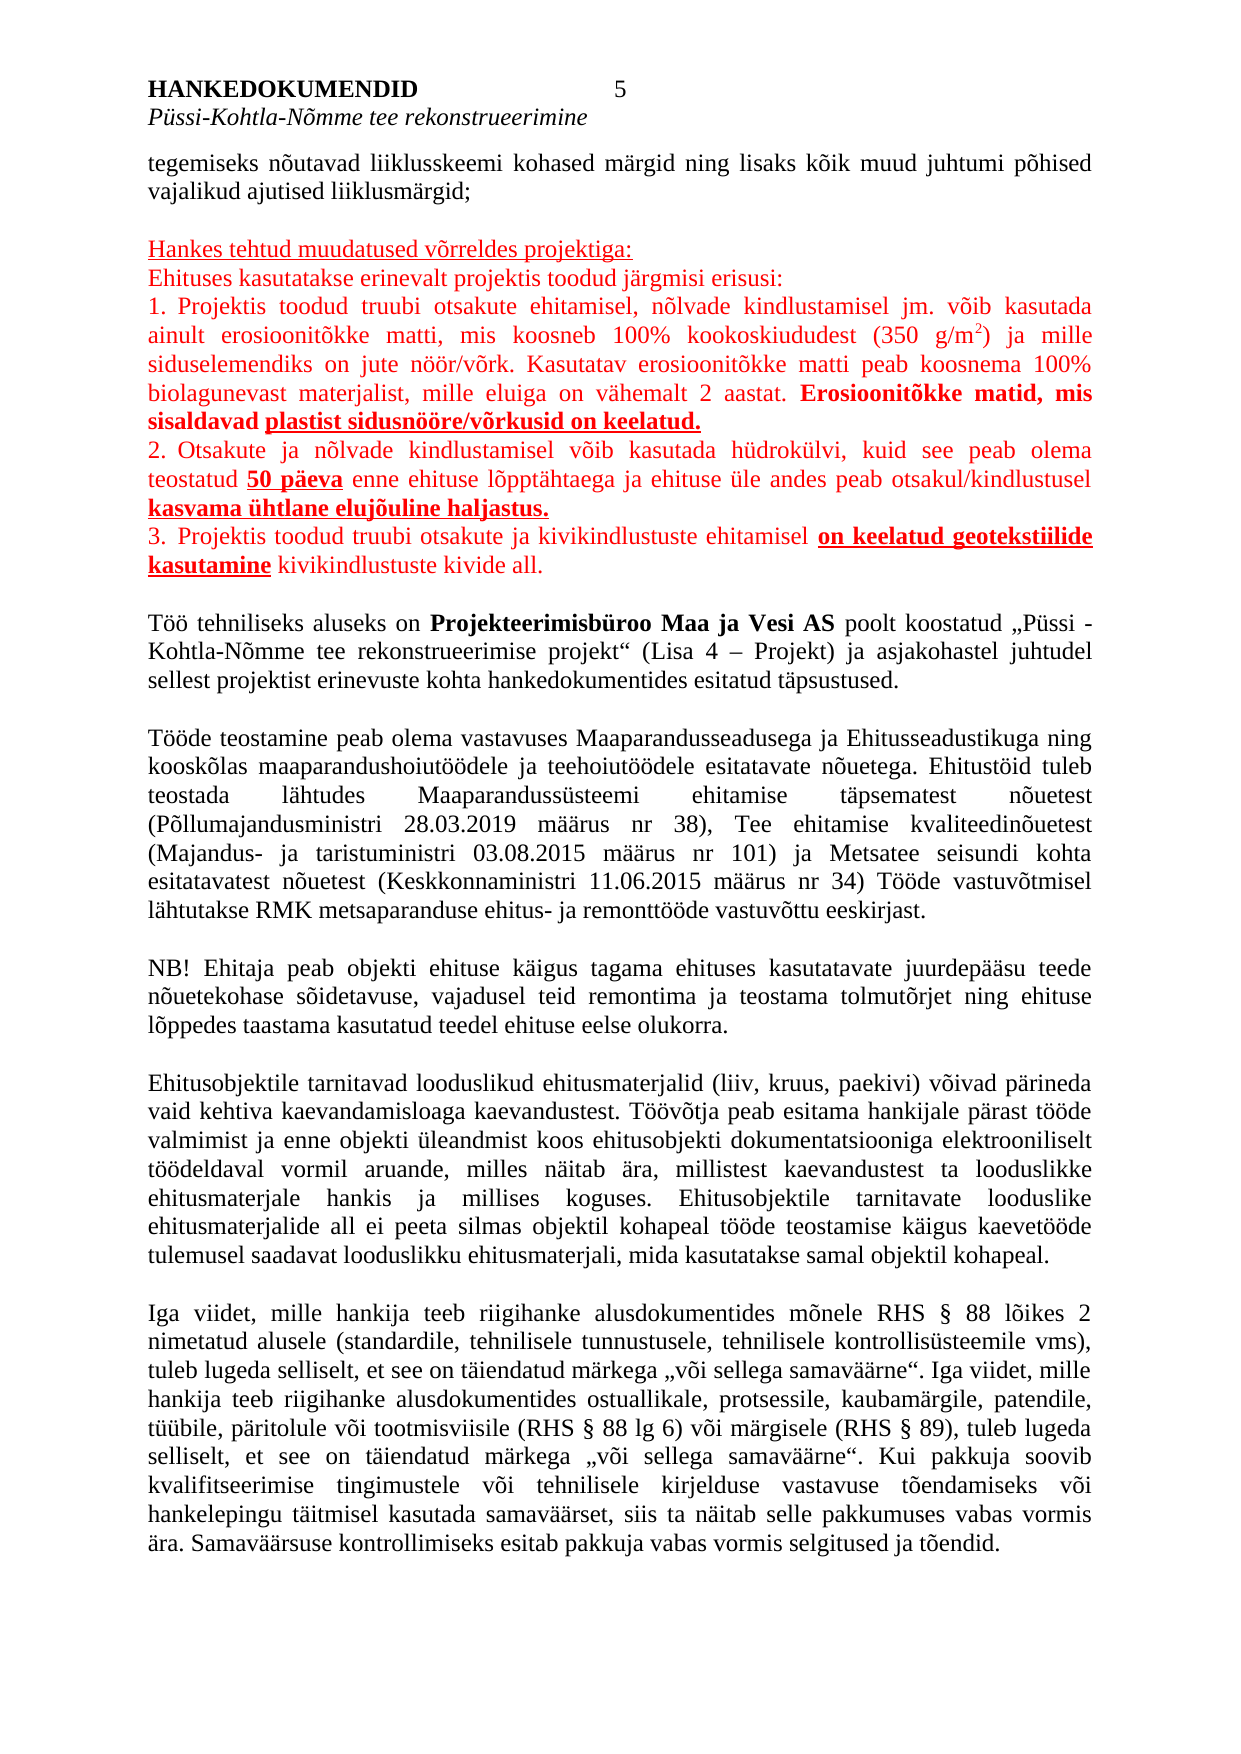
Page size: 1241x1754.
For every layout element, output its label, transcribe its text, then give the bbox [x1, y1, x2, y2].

text Ehitusobjektile tarnitavad looduslikud ehitusmaterjalid (liiv, kruus, paekivi) võivad pärineda vaid kehtiva kaevandamisloaga kaevandustest. Töövõtja peab esitama hankijale pärast tööde valmimist ja enne objekti üleandmist koos ehitusobjekti dokumentatsiooniga elektrooniliselt töödeldaval vormil aruande, milles näitab ära, millistest kaevandustest ta looduslikke ehitusmaterjale hankis ja millises koguses. Ehitusobjektile tarnitavate looduslike ehitusmaterjalide all ei peeta silmas objektil kohapeal tööde teostamise käigus kaevetööde tulemusel saadavat looduslikku ehitusmaterjali, mida kasutatakse samal objektil kohapeal. [148, 1068, 1093, 1269]
list Otsakute ja nõlvade kindlustamisel võib kasutada hüdrokülvi, kuid see peab olema teostatud 50 päeva enne ehituse lõpptähtaega ja ehituse üle andes peab otsakul/kindlustusel kasvama ühtlane elujõuline haljastus. [148, 435, 1093, 521]
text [148, 148, 1093, 205]
text Iga viidet, mille hankija teeb riigihanke alusdokumentides mõnele RHS § 88 lõikes 2 nimetatud alusele (standardile, tehnilisele tunnustusele, tehnilisele kontrollisüsteemile vms), tuleb lugeda selliselt, et see on täiendatud märkega „või sellega samaväärne“. Iga viidet, mille hankija teeb riigihanke alusdokumentides ostuallikale, protsessile, kaubamärgile, patendile, tüübile, päritolule või tootmisviisile (RHS § 88 lg 6) või märgisele (RHS § 89), tuleb lugeda selliselt, et see on täiendatud märkega „või sellega samaväärne“. Kui pakkuja soovib kvalifitseerimise tingimustele või tehnilisele kirjelduse vastavuse tõendamiseks või hankelepingu täitmisel kasutada samaväärset, siis ta näitab selle pakkumuses vabas vormis ära. Samaväärsuse kontrollimiseks esitab pakkuja vabas vormis selgitused ja tõendid. [148, 1298, 1093, 1556]
text Ehituses kasutatakse erinevalt projektis toodud järgmisi erisusi: [148, 263, 1093, 291]
text Töö tehniliseks aluseks on Projekteerimisbüroo Maa ja Vesi AS poolt koostatud „Püssi - Kohtla-Nõmme tee rekonstrueerimise projekt“ (Lisa 4 – Projekt) ja asjakohastel juhtudel sellest projektist erinevuste kohta hankedokumentides esitatud täpsustused. [148, 608, 1093, 694]
list Projektis toodud truubi otsakute ja kivikindlustuste ehitamisel on keelatud geotekstiilide kasutamine kivikindlustuste kivide all. [148, 521, 1093, 579]
text Hankes tehtud muudatused võrreldes projektiga: [148, 234, 1093, 263]
list Projektis toodud truubi otsakute ehitamisel, nõlvade kindlustamisel jm. võib kasutada ainult erosioonitõkke matti, mis koosneb 100% kookoskiududest (350 g/m2) ja mille siduselemendiks on jute nöör/võrk. Kasutatav erosioonitõkke matti peab koosnema 100% biolagunevast materjalist, mille eluiga on vähemalt 2 aastat. Erosioonitõkke matid, mis sisaldavad plastist sidusnööre/võrkusid on keelatud. [148, 291, 1093, 435]
text NB! Ehitaja peab objekti ehituse käigus tagama ehituses kasutatavate juurdepääsu teede nõuetekohase sõidetavuse, vajadusel teid remontima ja teostama tolmutõrjet ning ehituse lõppedes taastama kasutatud teedel ehituse eelse olukorra. [148, 953, 1093, 1039]
text Tööde teostamine peab olema vastavuses Maaparandusseadusega ja Ehitusseadustikuga ning kooskõlas maaparandushoiutöödele ja teehoiutöödele esitatavate nõuetega. Ehitustöid tuleb teostada lähtudes Maaparandussüsteemi ehitamise täpsematest nõuetest (Põllumajandusministri 28.03.2019 määrus nr 38), Tee ehitamise kvaliteedinõuetest (Majandus- ja taristuministri 03.08.2015 määrus nr 101) ja Metsatee seisundi kohta esitatavatest nõuetest (Keskkonnaministri 11.06.2015 määrus nr 34) Tööde vastuvõtmisel lähtutakse RMK metsaparanduse ehitus- ja remonttööde vastuvõttu eeskirjast. [148, 723, 1093, 924]
